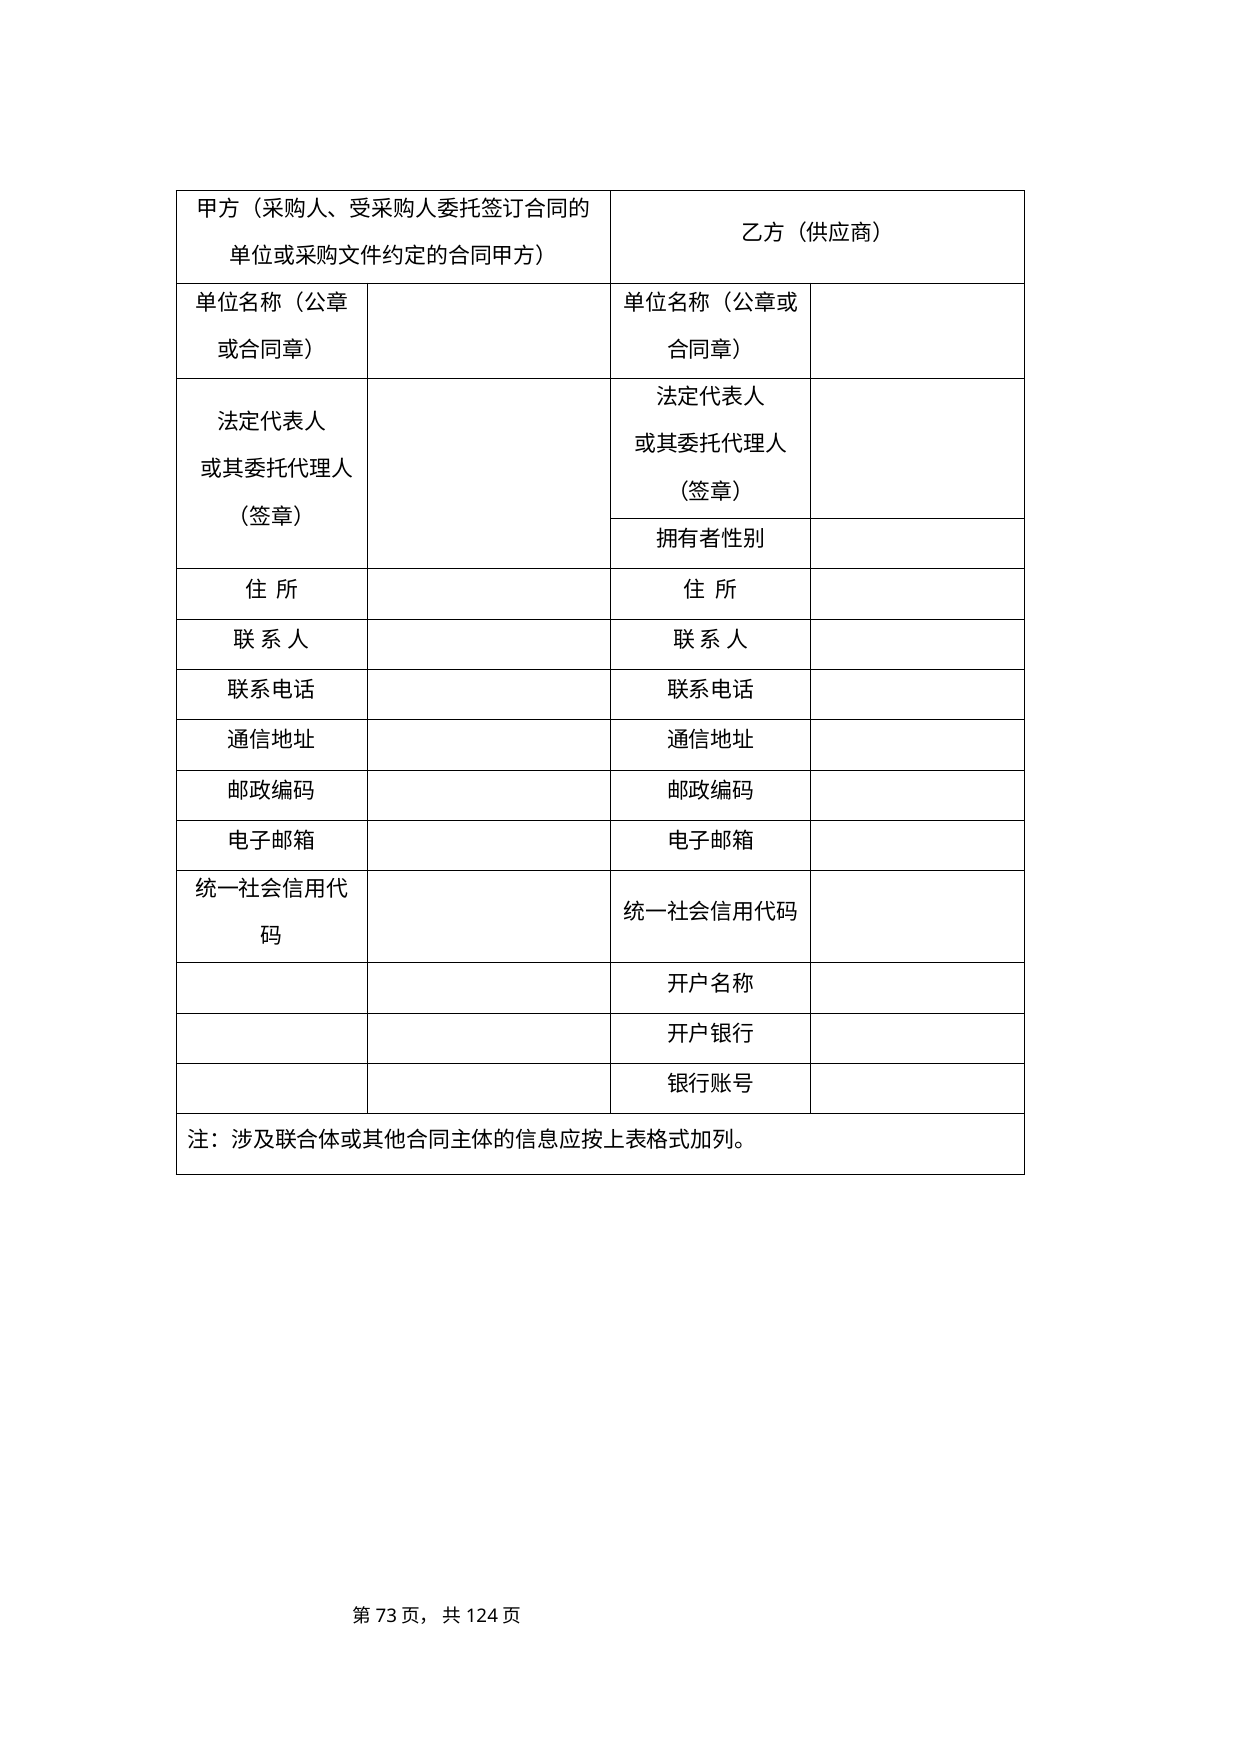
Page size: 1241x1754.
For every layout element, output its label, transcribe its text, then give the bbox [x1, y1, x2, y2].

table_cell [811, 720, 1024, 769]
table_cell [368, 620, 610, 669]
table_cell 开户银行 [611, 1014, 810, 1063]
table_cell 统一社会信用代码 [177, 871, 367, 962]
table_cell 拥有者性别 [611, 519, 810, 568]
table_cell [368, 284, 610, 378]
table_cell [368, 720, 610, 769]
table_header 甲方（采购人、受采购人委托签订合同的单位或采购文件约定的合同甲方） [177, 191, 610, 283]
table_cell [177, 1014, 367, 1063]
table_cell [811, 569, 1024, 618]
table_cell 联 系 人 [177, 620, 367, 669]
table_cell [811, 379, 1024, 518]
table_cell 单位名称（公章或合同章） [177, 284, 367, 378]
table_cell [811, 519, 1024, 568]
table_cell 注：涉及联合体或其他合同主体的信息应按上表格式加列。 [177, 1114, 1024, 1174]
table_cell [177, 1064, 367, 1113]
table_cell [368, 569, 610, 618]
table_cell [811, 670, 1024, 719]
table_cell [368, 771, 610, 820]
table_cell [177, 963, 367, 1013]
table_cell 联系电话 [177, 670, 367, 719]
table_cell [368, 871, 610, 962]
table_cell [368, 670, 610, 719]
table_cell [811, 871, 1024, 962]
table_cell 单位名称（公章或合同章） [611, 284, 810, 378]
table_cell [811, 963, 1024, 1013]
table_cell 法定代表人 或其委托代理人（签章） [611, 379, 810, 518]
table_cell 通信地址 [611, 720, 810, 769]
table_cell 联系电话 [611, 670, 810, 719]
table_cell [811, 620, 1024, 669]
table_cell [811, 771, 1024, 820]
table_cell 联 系 人 [611, 620, 810, 669]
table_cell [368, 1064, 610, 1113]
table_cell 邮政编码 [611, 771, 810, 820]
table_cell [811, 1014, 1024, 1063]
table_cell 邮政编码 [177, 771, 367, 820]
table_cell 电子邮箱 [611, 821, 810, 870]
table_cell [368, 379, 610, 568]
table_cell 电子邮箱 [177, 821, 367, 870]
table_cell [811, 284, 1024, 378]
table_cell 银行账号 [611, 1064, 810, 1113]
table_header 乙方（供应商） [611, 191, 1024, 283]
table_cell 法定代表人 或其委托代理人（签章） [177, 379, 367, 568]
table_cell 开户名称 [611, 963, 810, 1013]
table_cell [811, 1064, 1024, 1113]
table_cell 通信地址 [177, 720, 367, 769]
table_cell 统一社会信用代码 [611, 871, 810, 962]
table_cell [368, 821, 610, 870]
table_cell [368, 963, 610, 1013]
table_cell [368, 1014, 610, 1063]
table_cell 住 所 [611, 569, 810, 618]
table_cell [811, 821, 1024, 870]
table_cell 住 所 [177, 569, 367, 618]
